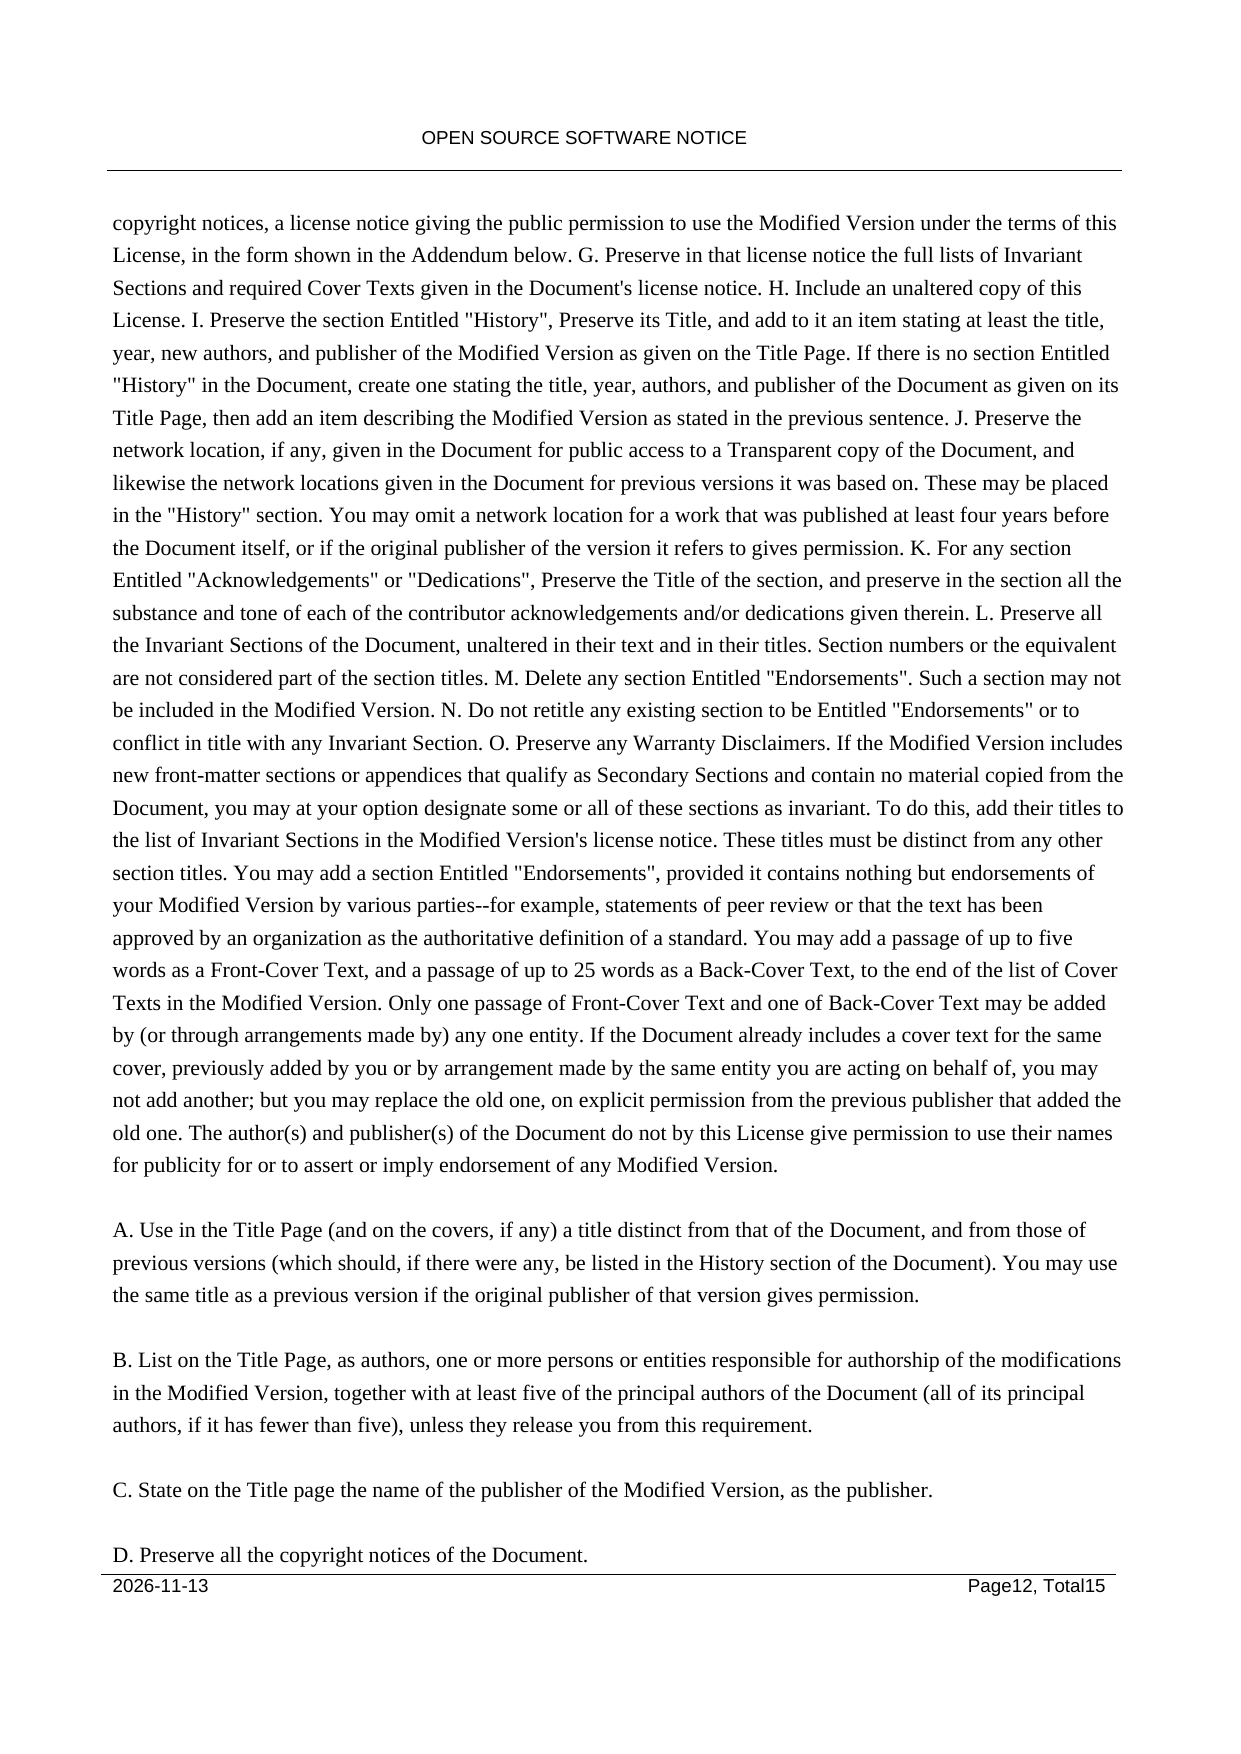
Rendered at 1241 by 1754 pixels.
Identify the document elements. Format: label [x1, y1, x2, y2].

text [112, 206, 1128, 1571]
